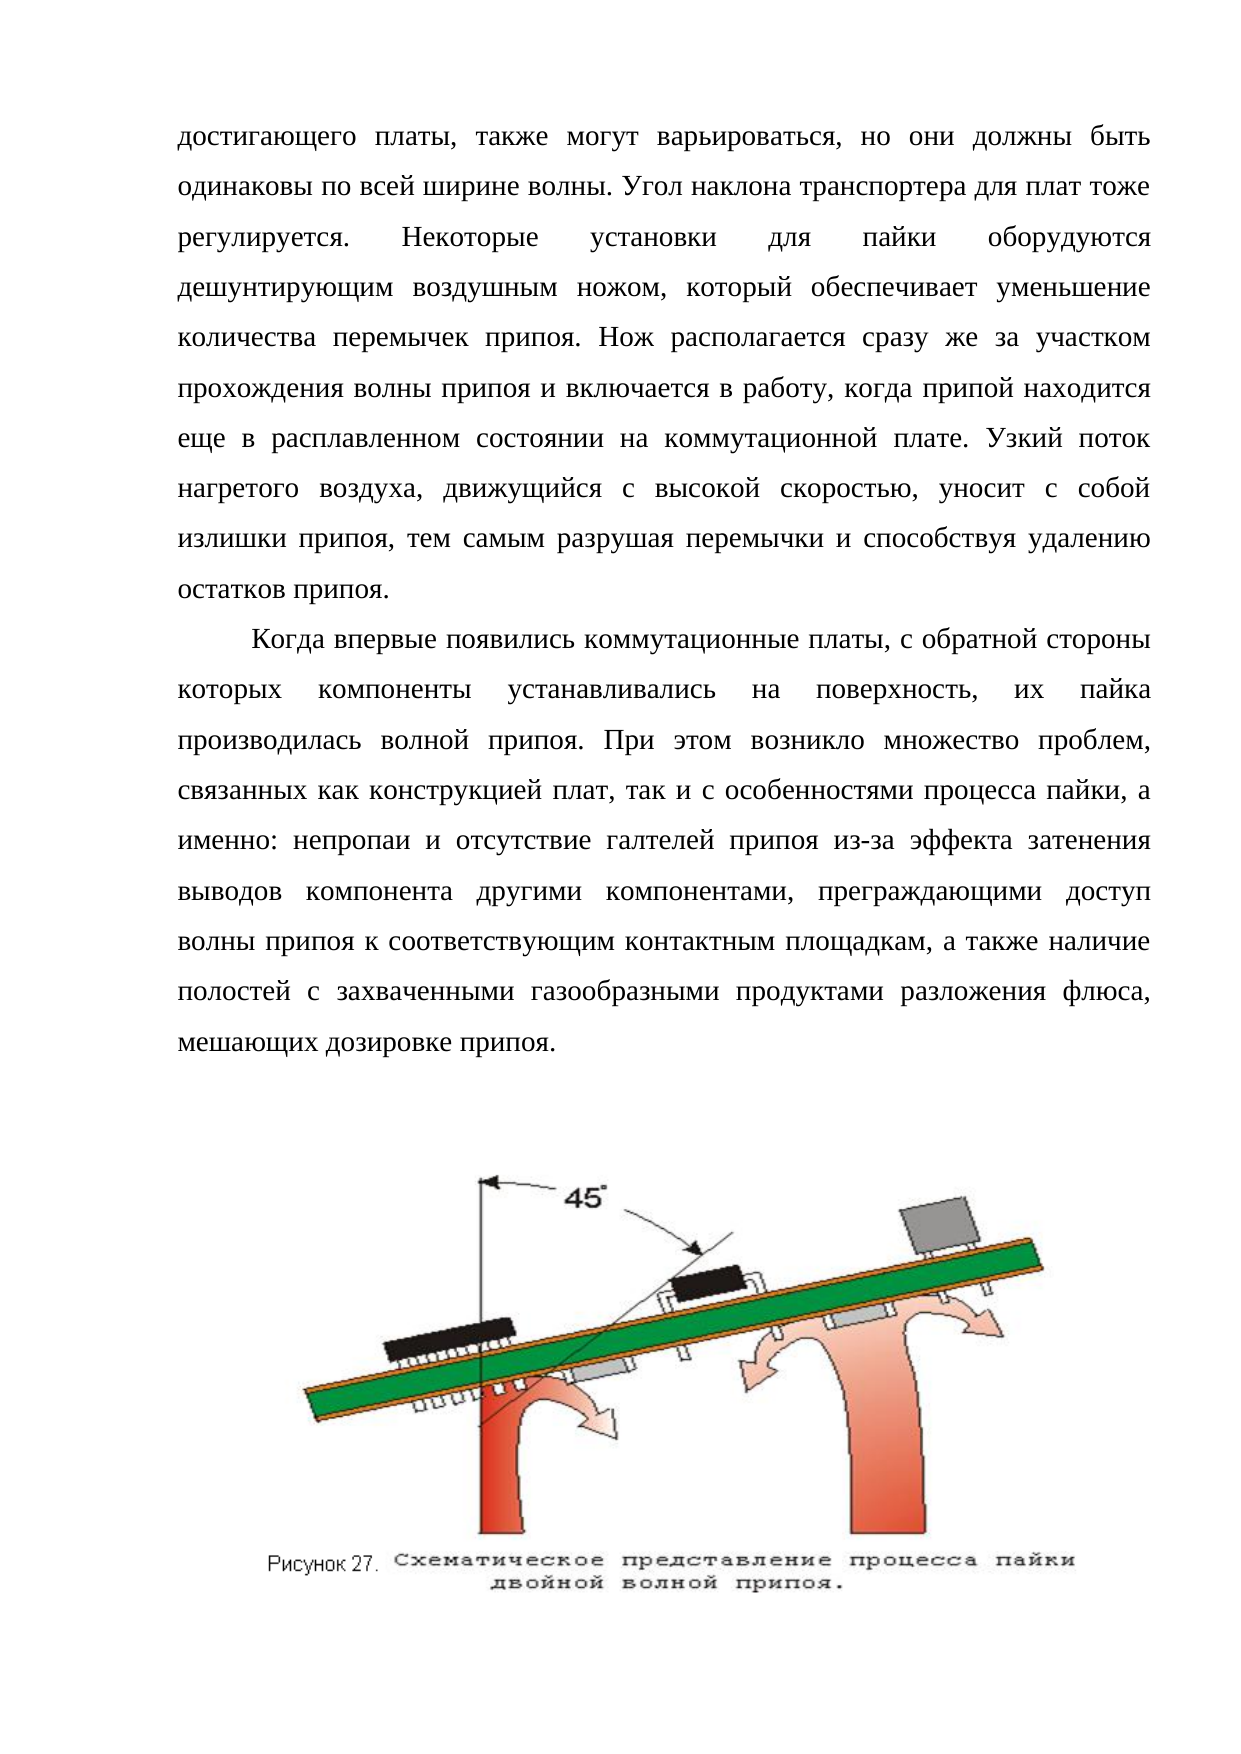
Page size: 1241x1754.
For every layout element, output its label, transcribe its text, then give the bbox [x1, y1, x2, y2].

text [177, 118, 1152, 604]
text Когда впервые появились коммутационные платы, с обратной стороны которых компоненты устанавливались на поверхность, их пайка производилась волной припоя. При этом возникло множество проблем, связанных как конструкцией плат, так и с особенностями процесса пайки, а именно: непропаи и отсутствие галтелей припоя из-за эффекта затенения выводов компонента другими компонентами, преграждающими доступ волны припоя к соответствующим контактным площадкам, а также наличие полостей с захваченными газообразными продуктами разложения флюса, мешающих дозировке припоя. [177, 621, 1152, 1057]
picture [251, 1124, 1111, 1614]
